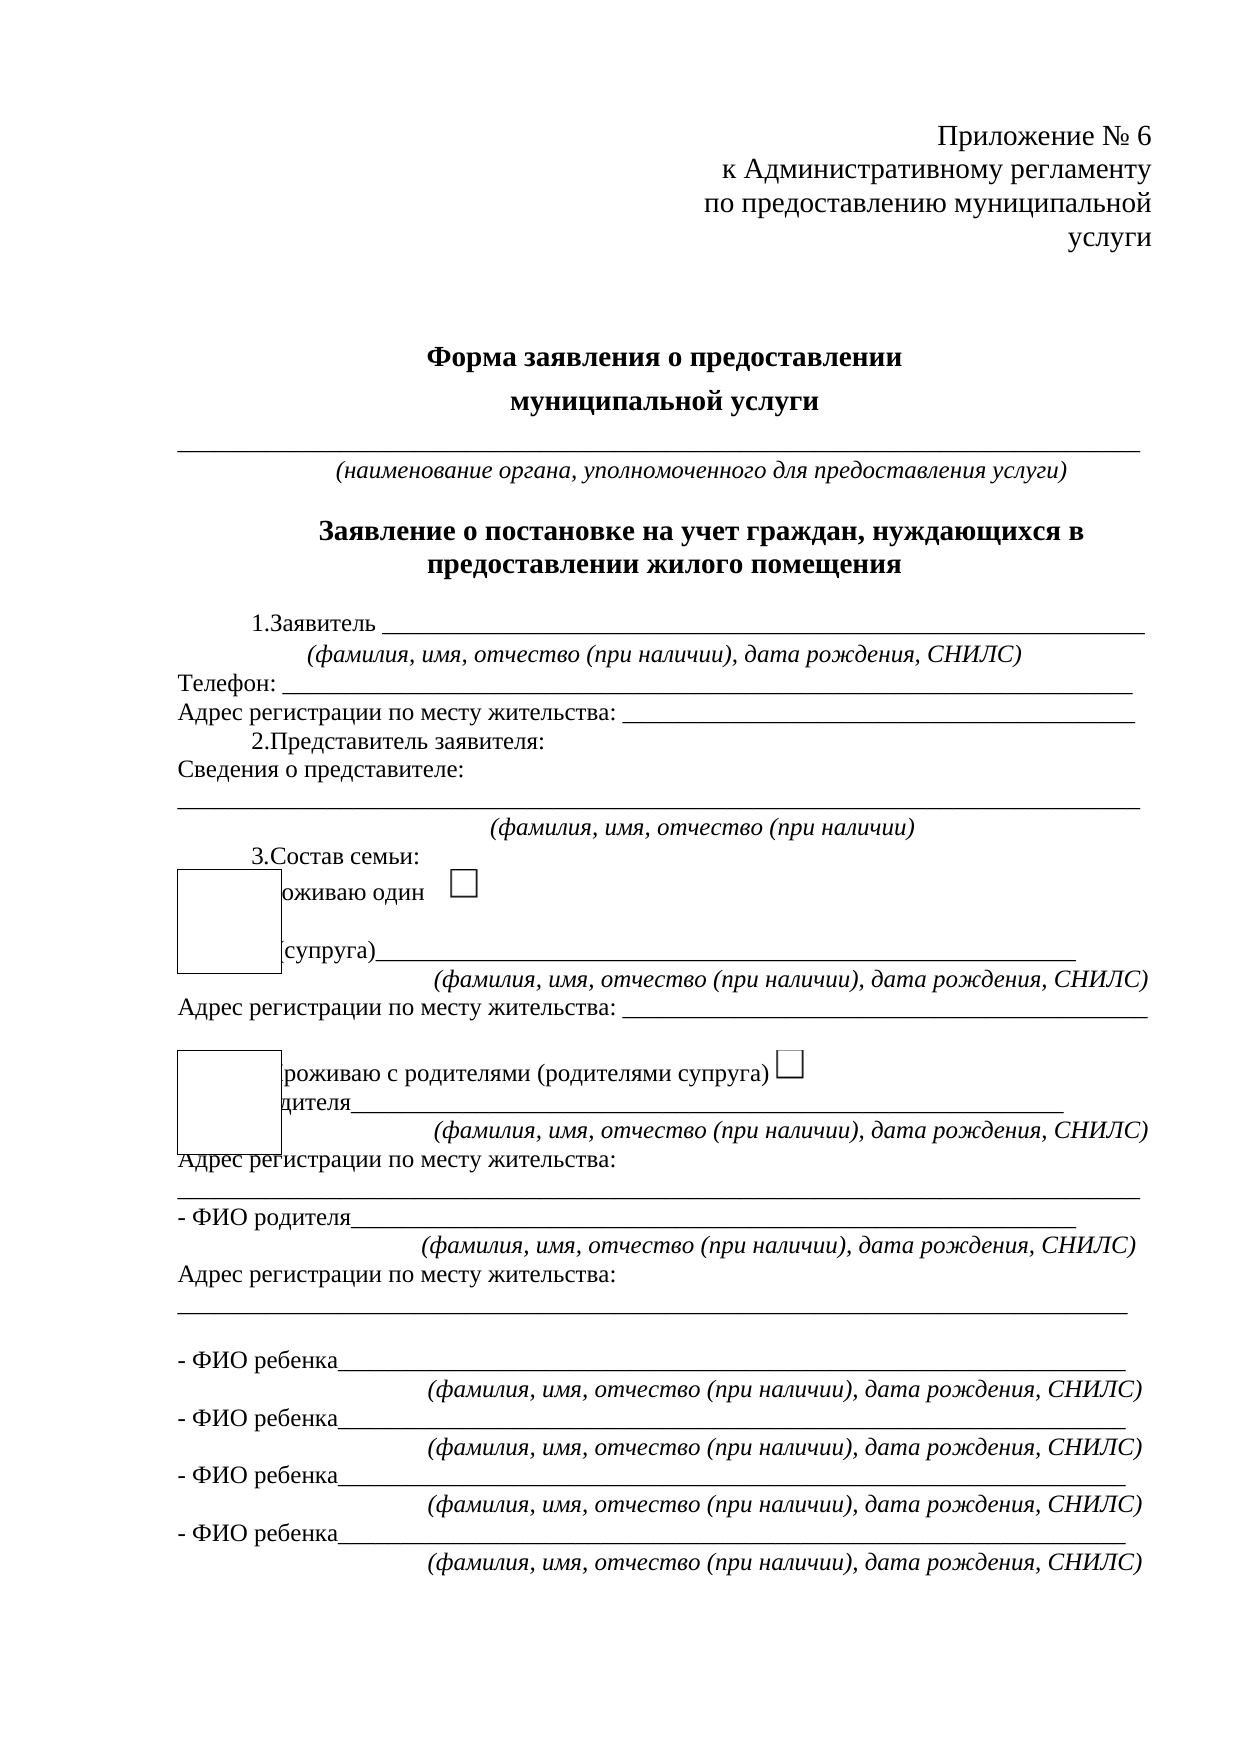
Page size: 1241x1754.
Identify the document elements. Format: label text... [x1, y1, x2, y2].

text - ФИО ребенка_______________________________________________________________ [177, 1518, 1152, 1547]
text (фамилия, имя, отчество (при наличии), дата рождения, СНИЛС) [177, 1489, 1152, 1518]
text Адрес регистрации по месту жительства: __________________________________________ [177, 992, 1152, 1021]
text - ФИО ребенка_______________________________________________________________ [177, 1403, 1152, 1432]
picture [775, 1050, 807, 1082]
text - ФИО родителя_________________________________________________________ [282, 1087, 1152, 1115]
text Сведения о представителе: _____________________________________________________________________________ [177, 754, 1152, 812]
text 3.Состав семьи: [177, 841, 1152, 869]
text Адрес регистрации по месту жительства: ____________________________________________________________________________ [177, 1259, 1152, 1317]
text (фамилия, имя, отчество (при наличии), дата рождения, СНИЛС) [177, 964, 1152, 992]
picture [449, 869, 481, 901]
text (фамилия, имя, отчество (при наличии), дата рождения, СНИЛС) [282, 1115, 1152, 1144]
text (фамилия, имя, отчество (при наличии), дата рождения, СНИЛС) [177, 1432, 1152, 1460]
text (фамилия, имя, отчество (при наличии), дата рождения, СНИЛС) [177, 1230, 1152, 1259]
text 1.Заявитель _____________________________________________________________ [177, 608, 1152, 637]
text (фамилия, имя, отчество (при наличии), дата рождения, СНИЛС) [177, 639, 1152, 668]
text Форма заявления о предоставлении [177, 339, 1152, 373]
text к Административному регламенту [591, 152, 1152, 185]
text - Супруг (супруга)________________________________________________________ [282, 935, 1152, 964]
text Приложение № 6 [177, 118, 1152, 152]
text Адрес регистрации по месту жительства: _____________________________________________________________________________ [177, 1144, 1152, 1202]
text (фамилия, имя, отчество (при наличии), дата рождения, СНИЛС) [177, 1547, 1152, 1575]
text Адрес регистрации по месту жительства: _________________________________________ [177, 697, 1152, 726]
text - ФИО родителя__________________________________________________________ [177, 1202, 1152, 1230]
text - ФИО ребенка_______________________________________________________________ [177, 1460, 1152, 1489]
text 2.Представитель заявителя: [177, 726, 1152, 754]
text услуги [591, 219, 1152, 252]
text (наименование органа, уполномоченного для предоставления услуги) [177, 455, 1152, 484]
text Телефон: ____________________________________________________________________ [177, 668, 1152, 697]
text - ФИО ребенка_______________________________________________________________ [177, 1345, 1152, 1374]
text муниципальной услуги [177, 383, 1152, 416]
text _____________________________________________________________________________ [177, 426, 1152, 455]
text (фамилия, имя, отчество (при наличии) [177, 812, 1152, 841]
text Проживаю один [282, 869, 1152, 906]
text по предоставлению муниципальной [591, 185, 1152, 219]
text Заявление о постановке на учет граждан, нуждающихся в предоставлении жилого помещения [177, 513, 1152, 580]
text (фамилия, имя, отчество (при наличии), дата рождения, СНИЛС) [177, 1374, 1152, 1403]
text - Проживаю с родителями (родителями супруга) [282, 1050, 1152, 1087]
